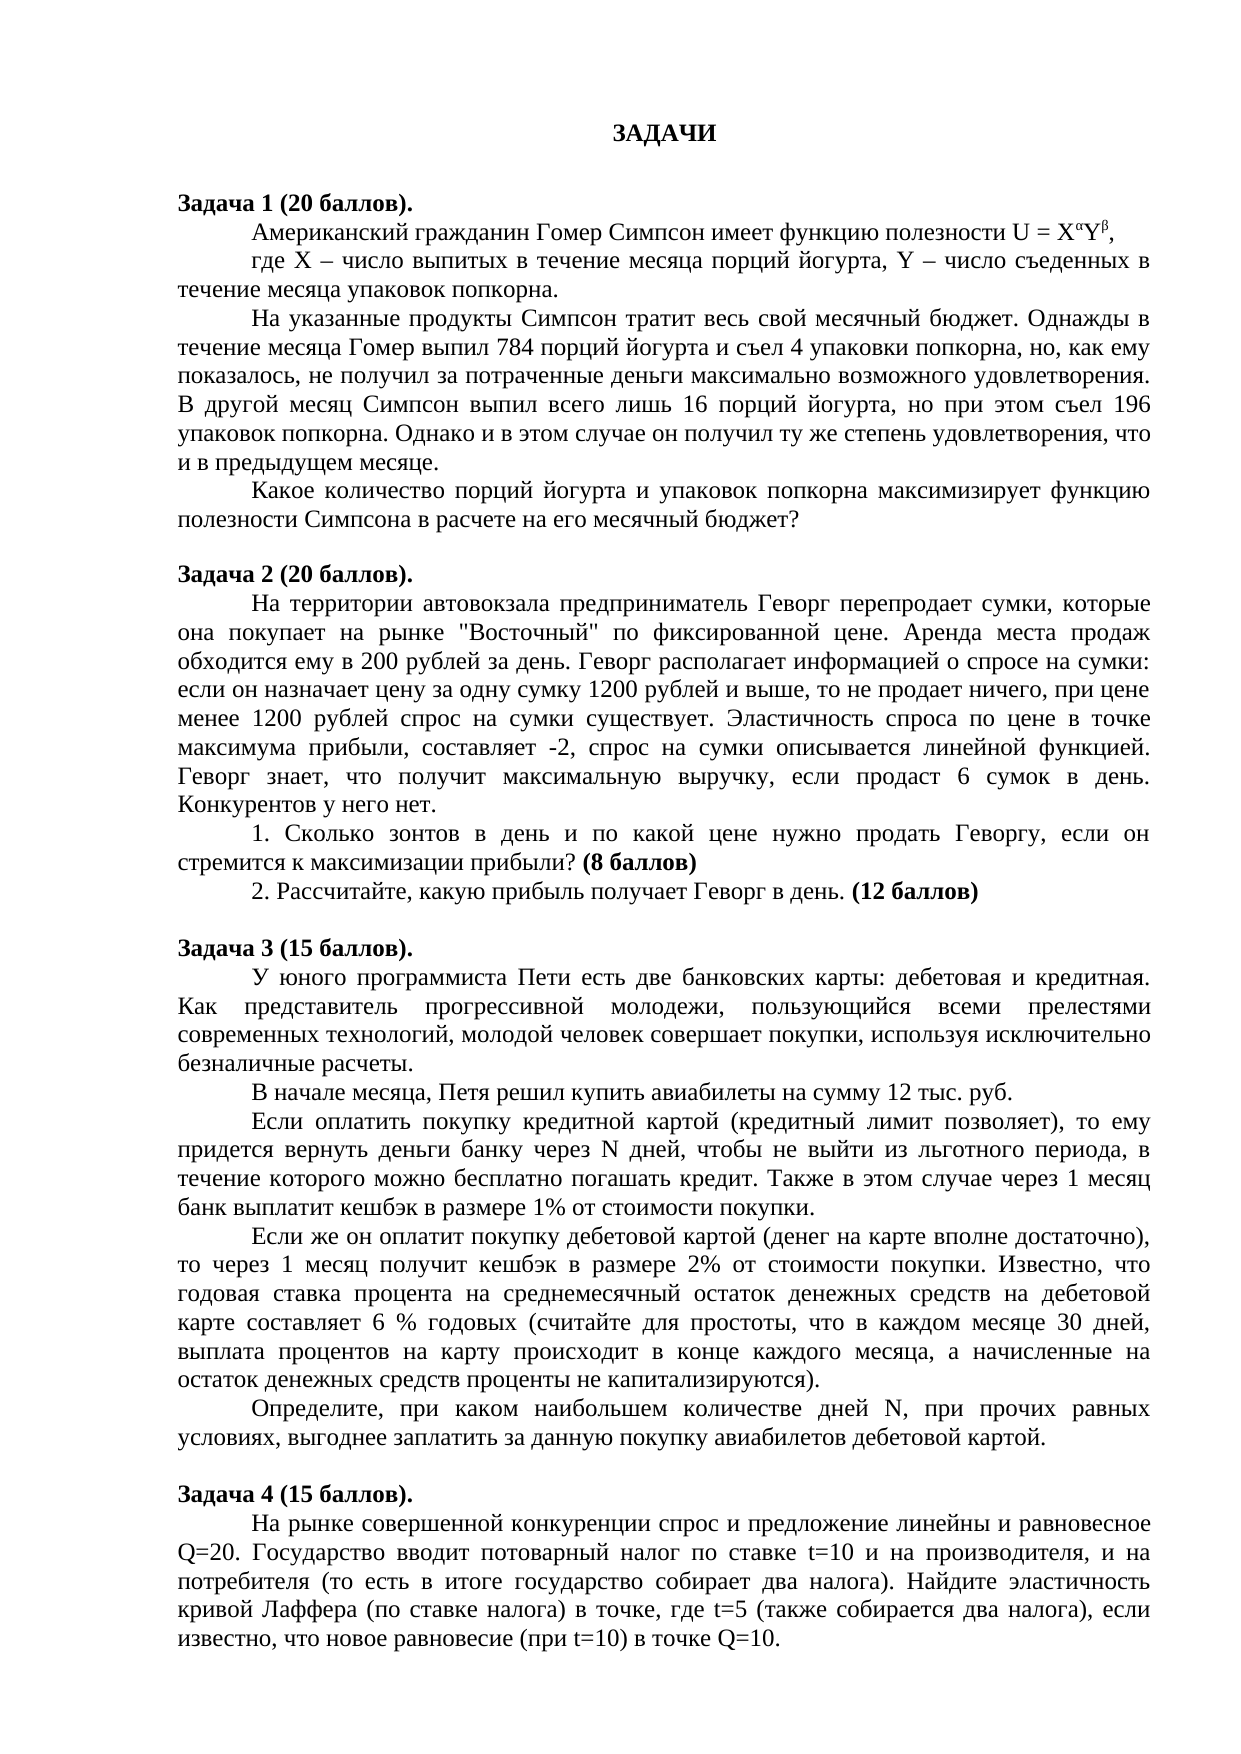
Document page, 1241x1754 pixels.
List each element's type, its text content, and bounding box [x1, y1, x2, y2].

text На указанные продукты Симпсон тратит весь свой месячный бюджет. Однажды в течение месяца Гомер выпил 784 порций йогурта и съел 4 упаковки попкорна, но, как ему показалось, не получил за потраченные деньги максимально возможного удовлетворения. В другой месяц Симпсон выпил всего лишь 16 порций йогурта, но при этом съел 196 упаковок попкорна. Однако и в этом случае он получил ту же степень удовлетворения, что и в предыдущем месяце. [177, 303, 1152, 476]
text На рынке совершенной конкуренции спрос и предложение линейны и равновесное Q=20. Государство вводит потоварный налог по ставке t=10 и на производителя, и на потребителя (то есть в итоге государство собирает два налога). Найдите эластичность кривой Лаффера (по ставке налога) в точке, где t=5 (также собирается два налога), если известно, что новое равновесие (при t=10) в точке Q=10. [177, 1508, 1152, 1652]
text 2. Рассчитайте, какую прибыль получает Геворг в день. (12 баллов) [177, 876, 1152, 904]
text 1. Сколько зонтов в день и по какой цене нужно продать Геворгу, если он стремится к максимизации прибыли? (8 баллов) [177, 818, 1152, 876]
text Определите, при каком наибольшем количестве дней N, при прочих равных условиях, выгоднее заплатить за данную покупку авиабилетов дебетовой картой. [177, 1393, 1152, 1451]
text На территории автовокзала предприниматель Геворг перепродает сумки, которые она покупает на рынке "Восточный" по фиксированной цене. Аренда места продаж обходится ему в 200 рублей за день. Геворг располагает информацией о спросе на сумки: если он назначает цену за одну сумку 1200 рублей и выше, то не продает ничего, при цене менее 1200 рублей спрос на сумки существует. Эластичность спроса по цене в точке максимума прибыли, составляет -2, спрос на сумки описывается линейной функцией. Геворг знает, что получит максимальную выручку, если продаст 6 сумок в день. Конкурентов у него нет. [177, 588, 1152, 818]
text Американский гражданин Гомер Симпсон имеет функцию полезности U = XαYβ, [177, 217, 1152, 246]
text У юного программиста Пети есть две банковских карты: дебетовая и кредитная. Как представитель прогрессивной молодежи, пользующийся всеми прелестями современных технологий, молодой человек совершает покупки, используя исключительно безналичные расчеты. [177, 962, 1152, 1077]
text Если же он оплатит покупку дебетовой картой (денег на карте вполне достаточно), то через 1 месяц получит кешбэк в размере 2% от стоимости покупки. Известно, что годовая ставка процента на среднемесячный остаток денежных средств на дебетовой карте составляет 6 % годовых (считайте для простоты, что в каждом месяце 30 дней, выплата процентов на карту происходит в конце каждого месяца, а начисленные на остаток денежных средств проценты не капитализируются). [177, 1221, 1152, 1393]
text Задача 1 (20 баллов). [177, 188, 1152, 217]
text В начале месяца, Петя решил купить авиабилеты на сумму 12 тыс. руб. [177, 1077, 1152, 1106]
text Если оплатить покупку кредитной картой (кредитный лимит позволяет), то ему придется вернуть деньги банку через N дней, чтобы не выйти из льготного периода, в течение которого можно бесплатно погашать кредит. Также в этом случае через 1 месяц банк выплатит кешбэк в размере 1% от стоимости покупки. [177, 1106, 1152, 1221]
text где X – число выпитых в течение месяца порций йогурта, Y – число съеденных в течение месяца упаковок попкорна. [177, 246, 1152, 303]
text ЗАДАЧИ [177, 118, 1152, 147]
text Задача 3 (15 баллов). [177, 933, 1152, 962]
text Задача 2 (20 баллов). [177, 559, 1152, 588]
text Какое количество порций йогурта и упаковок попкорна максимизирует функцию полезности Симпсона в расчете на его месячный бюджет? [177, 476, 1152, 533]
text Задача 4 (15 баллов). [177, 1479, 1152, 1508]
